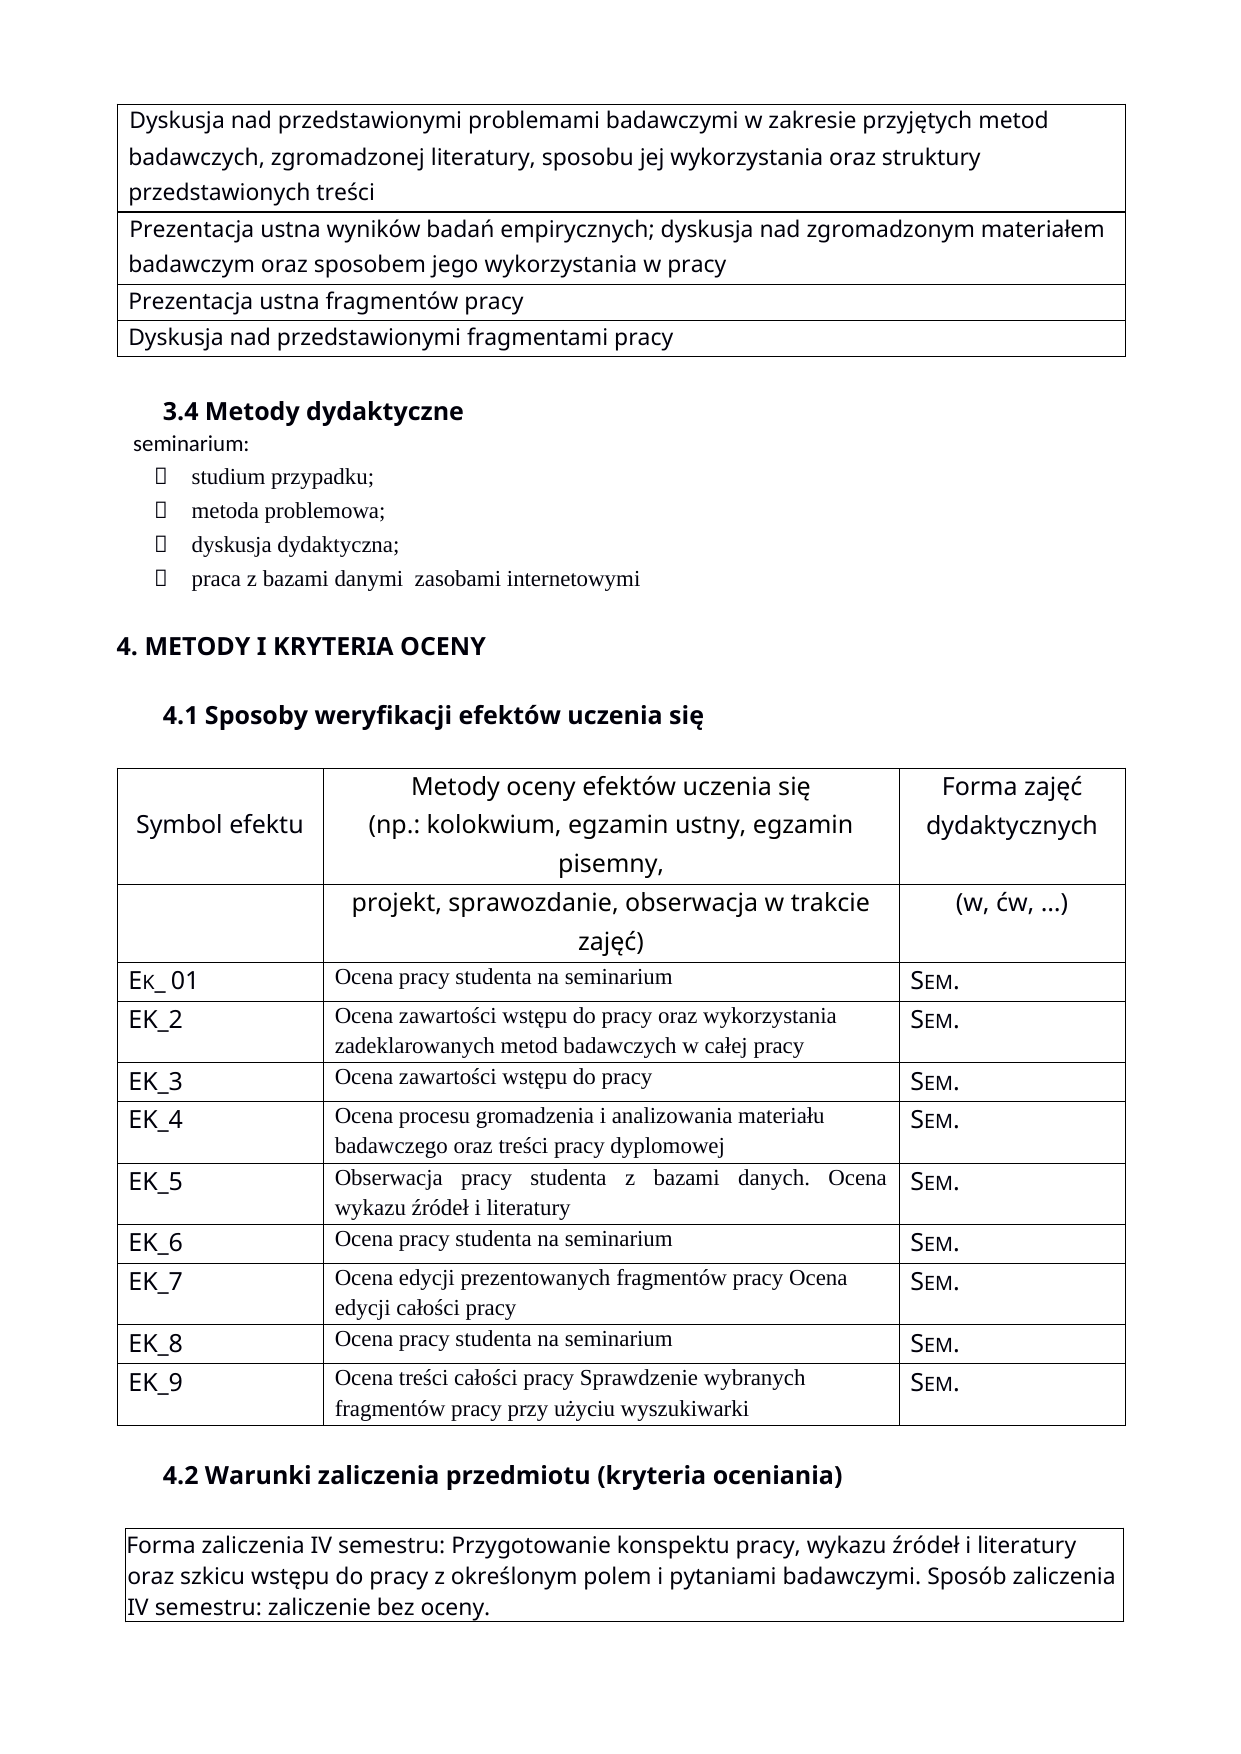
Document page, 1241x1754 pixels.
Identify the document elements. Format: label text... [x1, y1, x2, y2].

table_cell Ocena zawartości wstępu do pracy oraz wykorzystania zadeklarowanych metod badawczych w całej pracy [324, 1002, 899, 1062]
list metoda problemowa; [154, 494, 1123, 525]
table_cell SEM. [900, 963, 1125, 1001]
table_cell EK_4 [118, 1102, 323, 1162]
table_cell SEM. [900, 1225, 1125, 1263]
table_cell Obserwacja pracy studenta z bazami danych. Ocena wykazu źródeł i literatury [324, 1164, 899, 1224]
table_cell SEM. [900, 1364, 1125, 1425]
table_header Forma zajęć dydaktycznych [900, 769, 1125, 883]
table_cell [118, 885, 323, 962]
table_cell Ocena pracy studenta na seminarium [324, 1225, 899, 1263]
table_cell Prezentacja ustna wyników badań empirycznych; dyskusja nad zgromadzonym materiałem badawczym oraz sposobem jego wykorzystania w pracy [118, 213, 1125, 283]
table_cell Ocena edycji prezentowanych fragmentów pracy Ocena edycji całości pracy [324, 1264, 899, 1324]
table_cell SEM. [900, 1264, 1125, 1324]
subtitle 3.4 Metody dydaktyczne seminarium: [133, 394, 533, 457]
table_cell Prezentacja ustna fragmentów pracy [118, 285, 1125, 320]
text Forma zaliczenia IV semestru: Przygotowanie konspektu pracy, wykazu źródeł i literatury oraz szkicu wstępu do pracy z określonym polem i pytaniami badawczymi. Sposób zaliczenia IV semestru: zaliczenie bez oceny. [126, 1529, 1123, 1621]
table_cell EK_7 [118, 1264, 323, 1324]
subtitle 4. METODY I KRYTERIA OCENY [116, 628, 1122, 662]
table_cell Ocena zawartości wstępu do pracy [324, 1063, 899, 1101]
subtitle 4.1 Sposoby weryfikacji efektów uczenia się [163, 697, 1122, 732]
table_cell SEM. [900, 1002, 1125, 1062]
table_cell projekt, sprawozdanie, obserwacja w trakcie zajęć) [324, 885, 899, 962]
table_cell SEM. [900, 1164, 1125, 1224]
table_header Metody oceny efektów uczenia się (np.: kolokwium, egzamin ustny, egzamin pisemny, [324, 769, 899, 883]
table_cell SEM. [900, 1063, 1125, 1101]
table_cell Ocena pracy studenta na seminarium [324, 1325, 899, 1363]
table_cell EK_9 [118, 1364, 323, 1425]
table_cell Ocena pracy studenta na seminarium [324, 963, 899, 1001]
table_cell Dyskusja nad przedstawionymi problemami badawczymi w zakresie przyjętych metod badawczych, zgromadzonej literatury, sposobu jej wykorzystania oraz struktury przedstawionych treści [118, 105, 1125, 211]
table_cell EK_5 [118, 1164, 323, 1224]
table_cell EK_3 [118, 1063, 323, 1101]
list dyskusja dydaktyczna; [154, 528, 1123, 559]
table_cell Ocena treści całości pracy Sprawdzenie wybranych fragmentów pracy przy użyciu wyszukiwarki [324, 1364, 899, 1425]
list praca z bazami danymi zasobami internetowymi [154, 562, 1123, 593]
subtitle 4.2 Warunki zaliczenia przedmiotu (kryteria oceniania) [163, 1458, 1122, 1492]
table_cell (w, ćw, …) [900, 885, 1125, 962]
table_cell EK_ 01 [118, 963, 323, 1001]
list studium przypadku; [154, 460, 1123, 491]
table_cell EK_8 [118, 1325, 323, 1363]
table_cell SEM. [900, 1325, 1125, 1363]
table_cell EK_2 [118, 1002, 323, 1062]
table_cell EK_6 [118, 1225, 323, 1263]
table_cell Ocena procesu gromadzenia i analizowania materiału badawczego oraz treści pracy dyplomowej [324, 1102, 899, 1162]
table_header Symbol efektu [118, 769, 323, 883]
table_cell Dyskusja nad przedstawionymi fragmentami pracy [118, 321, 1125, 356]
table_cell SEM. [900, 1102, 1125, 1162]
